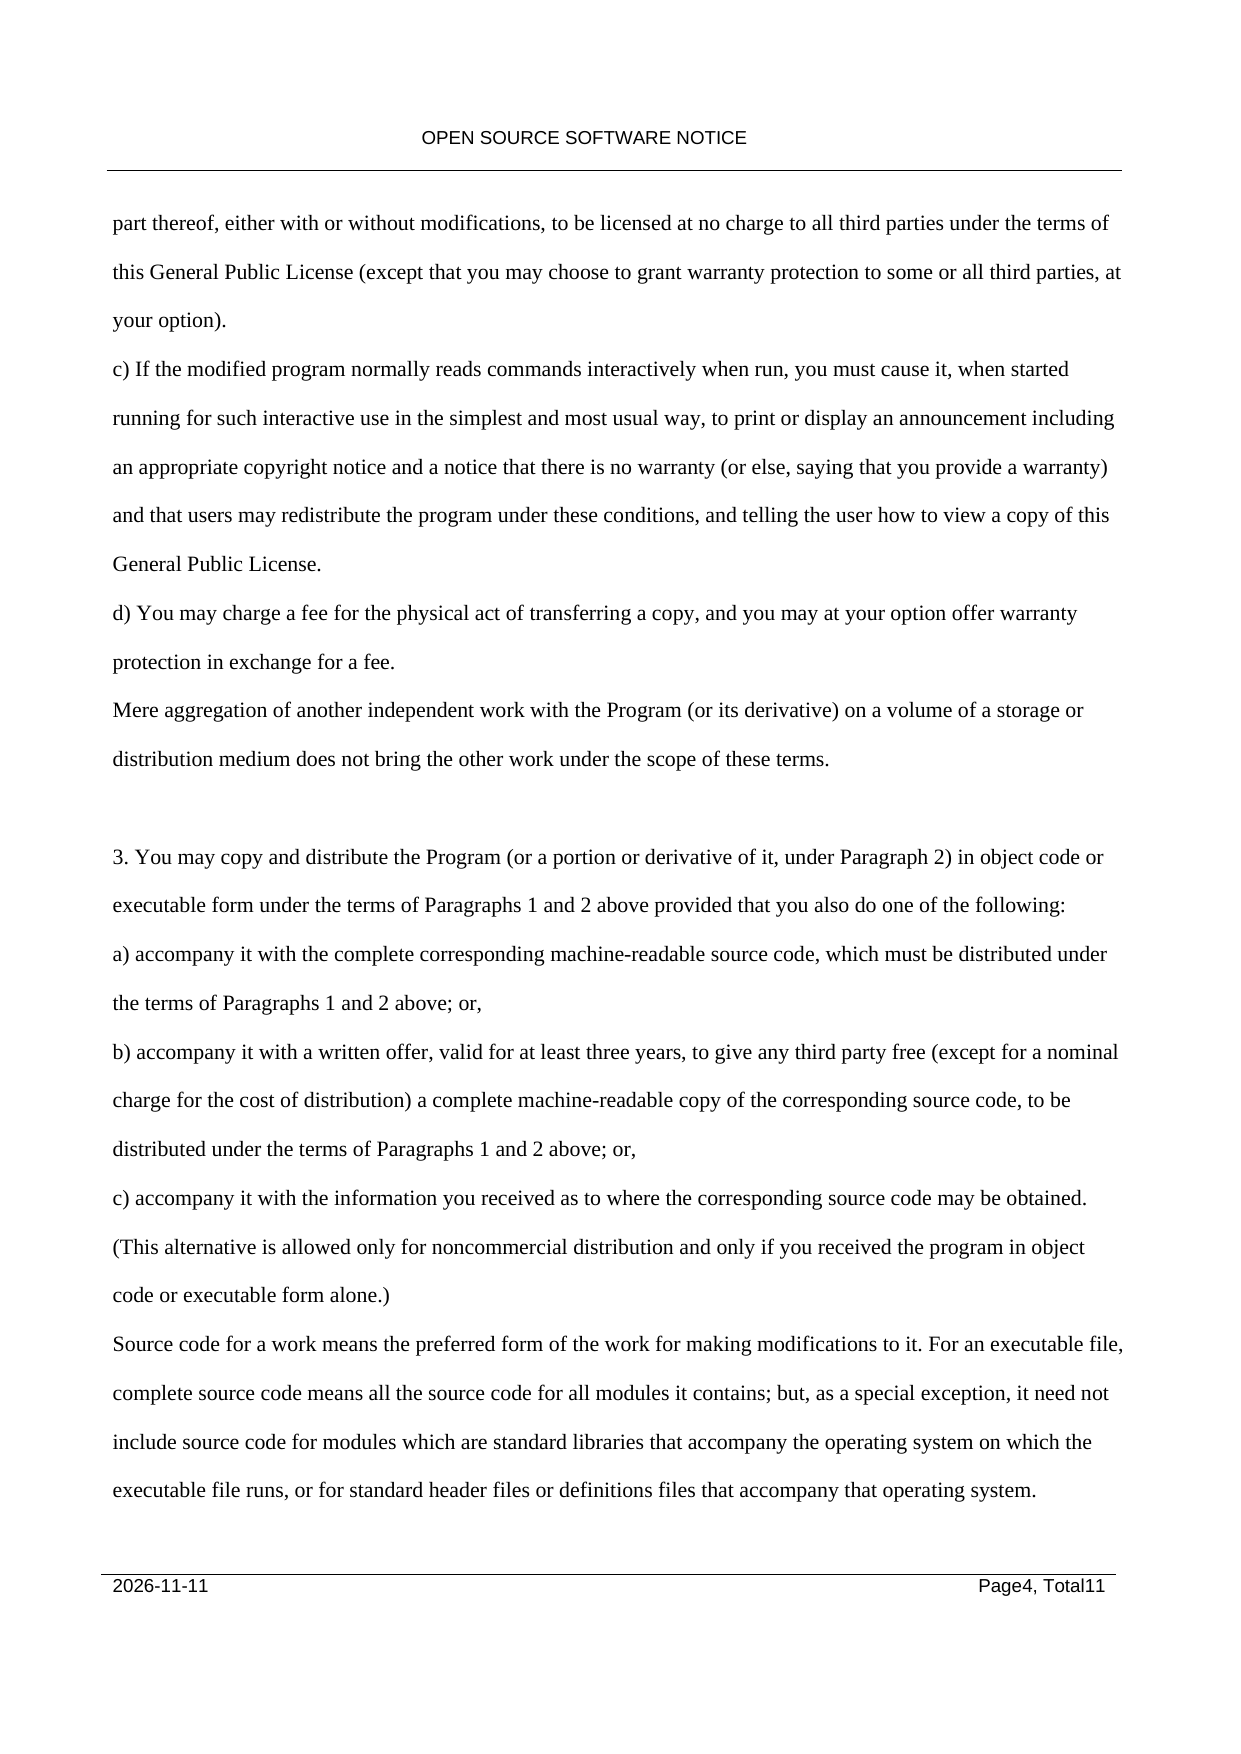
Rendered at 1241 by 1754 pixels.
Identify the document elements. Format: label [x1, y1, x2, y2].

text [112, 206, 1128, 1506]
